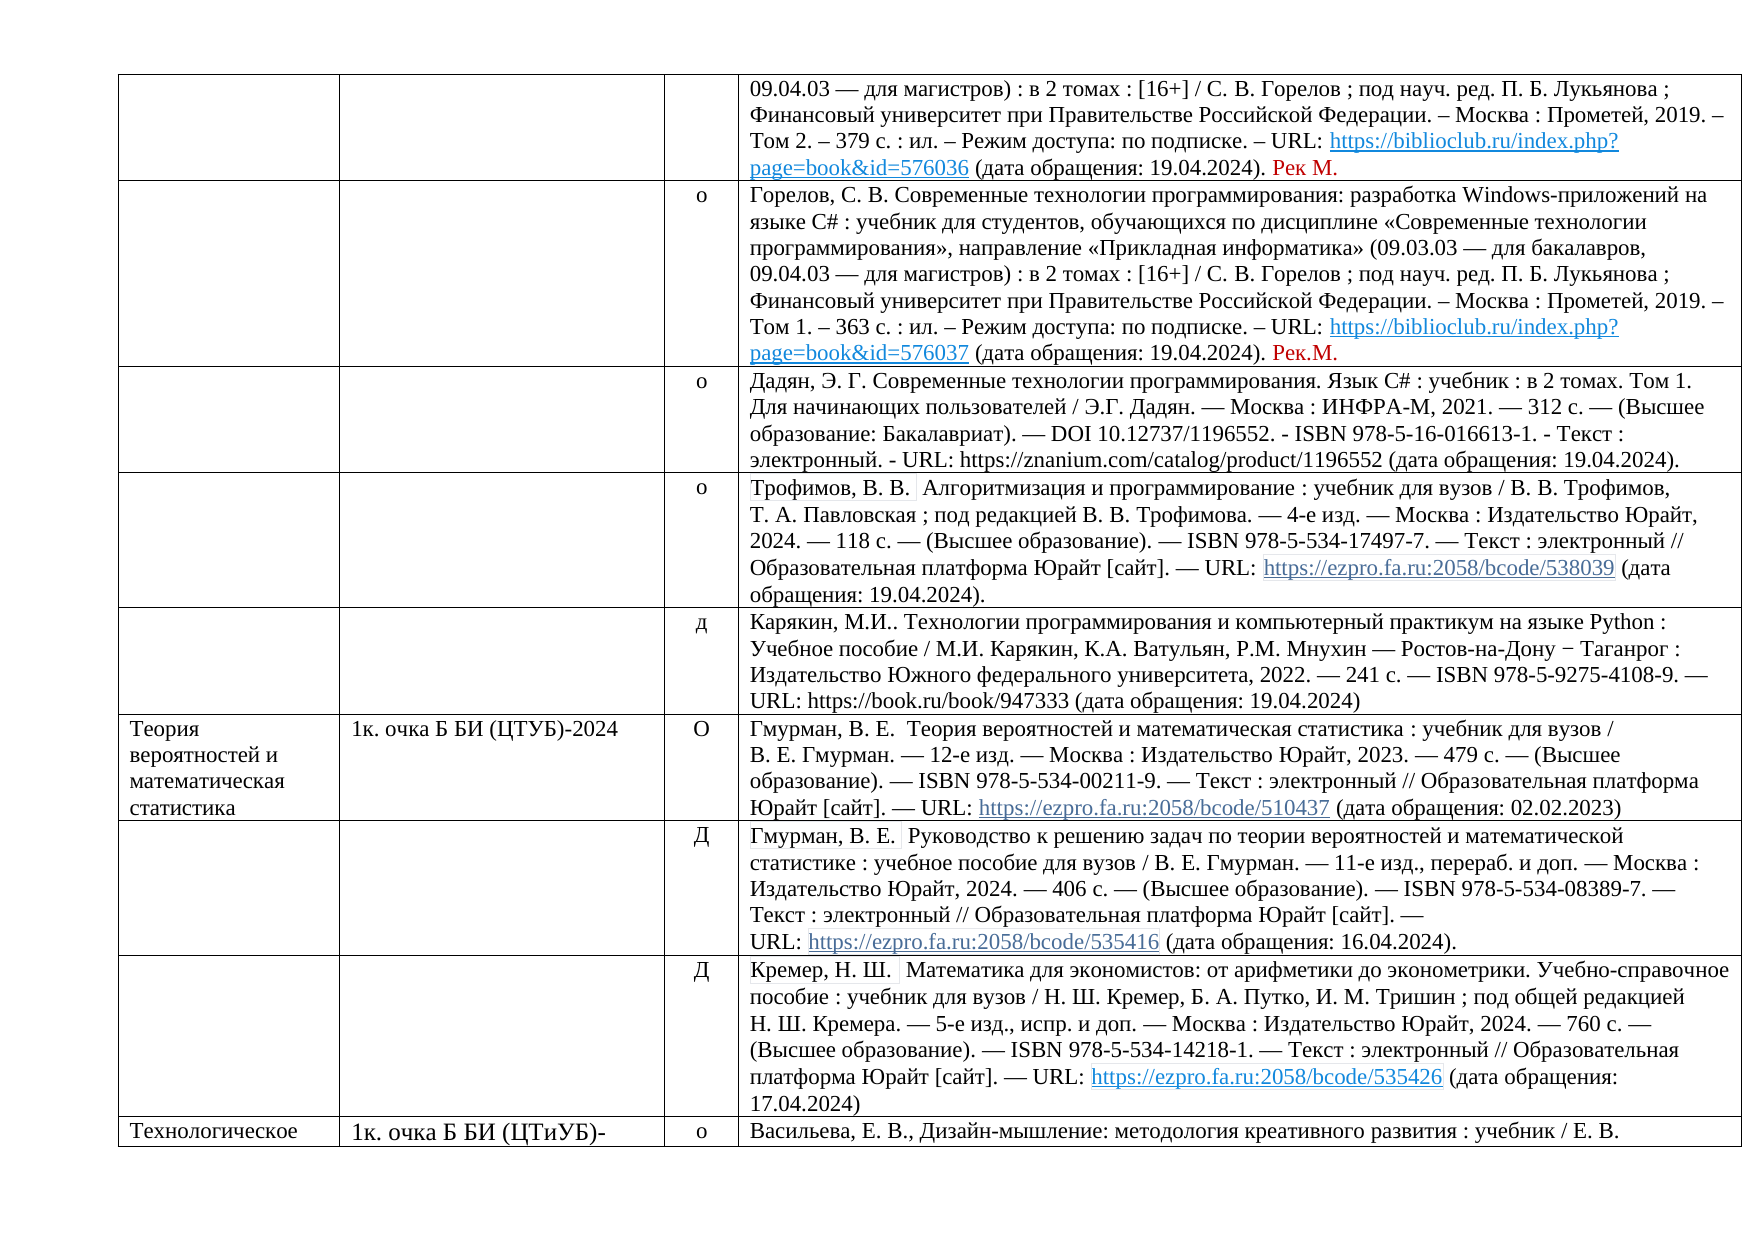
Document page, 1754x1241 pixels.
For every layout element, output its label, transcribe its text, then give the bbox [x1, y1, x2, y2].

table_cell [340, 608, 664, 714]
table_cell [340, 956, 664, 1116]
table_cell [119, 75, 339, 180]
table_cell Гмурман, В. Е. Руководство к решению задач по теории вероятностей и математической статистике : учебное пособие для вузов / В. Е. Гмурман. — 11-е изд., перераб. и доп. — Москва : Издательство Юрайт, 2024. — 406 с. — (Высшее образование). — ISBN 978-5-534-08389-7. — Текст : электронный // Образовательная платформа Юрайт [сайт]. — URL: https://ezpro.fa.ru:2058/bcode/535416 (дата обращения: 16.04.2024). [902, 821, 1741, 955]
table_cell [119, 181, 339, 366]
table_cell о [665, 473, 738, 607]
table_cell Д [665, 821, 738, 955]
table_cell [340, 473, 664, 607]
table_cell [340, 181, 664, 366]
table_cell о [665, 181, 738, 366]
table_cell [119, 956, 339, 1116]
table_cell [340, 1117, 664, 1146]
table_cell [340, 821, 664, 955]
table_cell Трофимов, В. В. Алгоритмизация и программирование : учебник для вузов / В. В. Трофимов, Т. А. Павловская ; под редакцией В. В. Трофимова. — 4-е изд. — Москва : Издательство Юрайт, 2024. — 118 с. — (Высшее образование). — ISBN 978-5-534-17497-7. — Текст : электронный // Образовательная платформа Юрайт [сайт]. — URL: https://ezpro.fa.ru:2058/bcode/538039 (дата обращения: 19.04.2024). [739, 473, 1741, 607]
table_cell Теория вероятностей и математическая статистика [119, 715, 339, 820]
table_cell [119, 821, 339, 955]
table_cell Горелов, С. В. Современные технологии программирования: разработка Windows-приложений на языке С# : учебник для студентов, обучающихся по дисциплине «Современные технологии программирования», направление «Прикладная информатика» (09.03.03 — для бакалавров, 09.04.03 — для магистров) : в 2 томах : [16+] / С. В. Горелов ; под науч. ред. П. Б. Лукьянова ; Финансовый университет при Правительстве Российской Федерации. – Москва : Прометей, 2019. – Том 1. – 363 с. : ил. – Режим доступа: по подписке. – URL: https://biblioclub.ru/index.php?page=book&id=576037 (дата обращения: 19.04.2024). Рек.М. [739, 181, 1741, 366]
table_cell о [665, 1117, 738, 1146]
table_cell [340, 367, 664, 472]
table_cell о [665, 367, 738, 472]
table_cell [119, 367, 339, 472]
table_cell Кремер, Н. Ш. Математика для экономистов: от арифметики до эконометрики. Учебно-справочное пособие : учебник для вузов / Н. Ш. Кремер, Б. А. Путко, И. М. Тришин ; под общей редакцией Н. Ш. Кремера. — 5-е изд., испр. и доп. — Москва : Издательство Юрайт, 2024. — 760 с. — (Высшее образование). — ISBN 978-5-534-14218-1. — Текст : электронный // Образовательная платформа Юрайт [сайт]. — URL: https://ezpro.fa.ru:2058/bcode/535426 (дата обращения: 17.04.2024) [739, 956, 1741, 1116]
table_cell д [665, 608, 738, 714]
table_cell О [665, 715, 738, 820]
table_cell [119, 1117, 339, 1146]
table_cell Дадян, Э. Г. Современные технологии программирования. Язык С# : учебник : в 2 томах. Том 1. Для начинающих пользователей / Э.Г. Дадян. — Москва : ИНФРА-М, 2021. — 312 с. — (Высшее образование: Бакалавриат). — DOI 10.12737/1196552. - ISBN 978-5-16-016613-1. - Текст : электронный. - URL: https://znanium.com/catalog/product/1196552 (дата обращения: 19.04.2024). [739, 367, 1741, 472]
table_cell Гмурман, В. Е. Теория вероятностей и математическая статистика : учебник для вузов / В. Е. Гмурман. — 12-е изд. — Москва : Издательство Юрайт, 2023. — 479 с. — (Высшее образование). — ISBN 978-5-534-00211-9. — Текст : электронный // Образовательная платформа Юрайт [сайт]. — URL: https://ezpro.fa.ru:2058/bcode/510437 (дата обращения: 02.02.2023) [739, 715, 1741, 820]
table_cell Д [665, 956, 738, 1116]
table_cell 1к. очка Б БИ (ЦТУБ)-2024 [340, 715, 664, 820]
table_cell Карякин, М.И.. Технологии программирования и компьютерный практикум на языке Python : Учебное пособие / М.И. Карякин, К.А. Ватульян, Р.М. Мнухин — Ростов-на-Дону − Таганрог : Издательство Южного федерального университета, 2022. — 241 с. — ISBN 978-5-9275-4108-9. — URL: https://book.ru/book/947333 (дата обращения: 19.04.2024) [739, 608, 1741, 714]
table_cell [340, 75, 664, 180]
table_cell [119, 473, 339, 607]
table_cell о [665, 75, 738, 180]
table_cell [119, 608, 339, 714]
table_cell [739, 75, 1741, 180]
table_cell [739, 1117, 1741, 1146]
